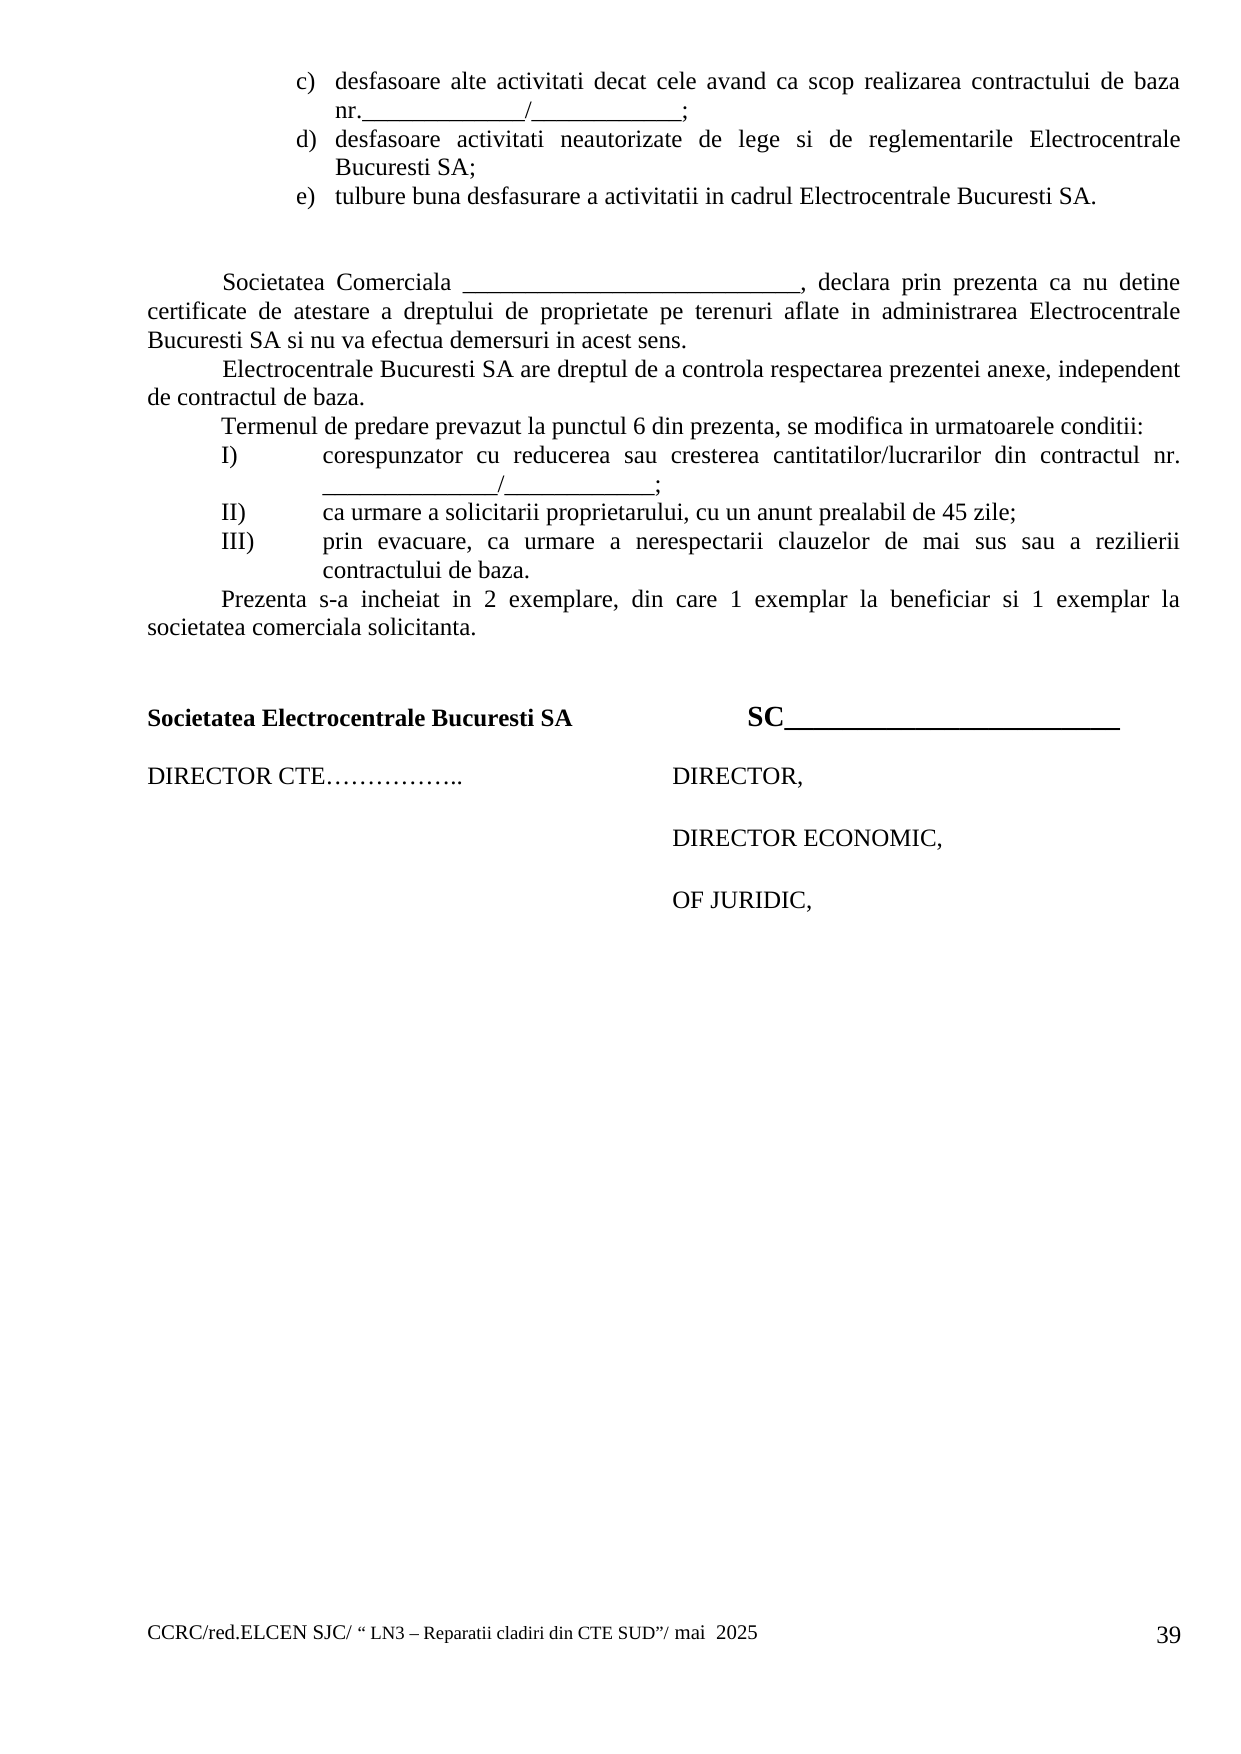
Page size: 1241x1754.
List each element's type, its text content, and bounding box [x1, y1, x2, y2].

list prin evacuare, ca urmare a nerespectarii clauzelor de mai sus sau a rezilierii contractului de baza. [221, 526, 1181, 584]
list ca urmare a solicitarii proprietarului, cu un anunt prealabil de 45 zile; [221, 497, 1181, 526]
text DIRECTOR ECONOMIC, [522, 823, 1181, 852]
text Electrocentrale Bucuresti SA are dreptul de a controla respectarea prezentei anexe, independent de contractul de baza. [147, 354, 1181, 411]
text Termenul de predare prevazut la punctul 6 din prezenta, se modifica in urmatoarele conditii: [147, 411, 1181, 440]
list corespunzator cu reducerea sau cresterea cantitatilor/lucrarilor din contractul nr. ______________/____________; [221, 440, 1181, 497]
text OF JURIDIC, [147, 886, 1181, 914]
list tulbure buna desfasurare a activitatii in cadrul Electrocentrale Bucuresti SA. [296, 181, 1181, 210]
text DIRECTOR CTE…………….. DIRECTOR, [147, 761, 1181, 790]
list desfasoare activitati neautorizate de lege si de reglementarile Electrocentrale Bucuresti SA; [296, 124, 1181, 181]
text Prezenta s-a incheiat in 2 exemplare, din care 1 exemplar la beneficiar si 1 exemplar la societatea comerciala solicitanta. [147, 584, 1181, 641]
text Societatea Comerciala ___________________________, declara prin prezenta ca nu detine certificate de atestare a dreptului de proprietate pe terenuri aflate in administrarea Electrocentrale Bucuresti SA si nu va efectua demersuri in acest sens. [147, 267, 1181, 354]
subtitle Societatea Electrocentrale Bucuresti SA SC_______________________ [147, 699, 1181, 732]
list desfasoare alte activitati decat cele avand ca scop realizarea contractului de baza nr._____________/____________; [296, 66, 1181, 124]
